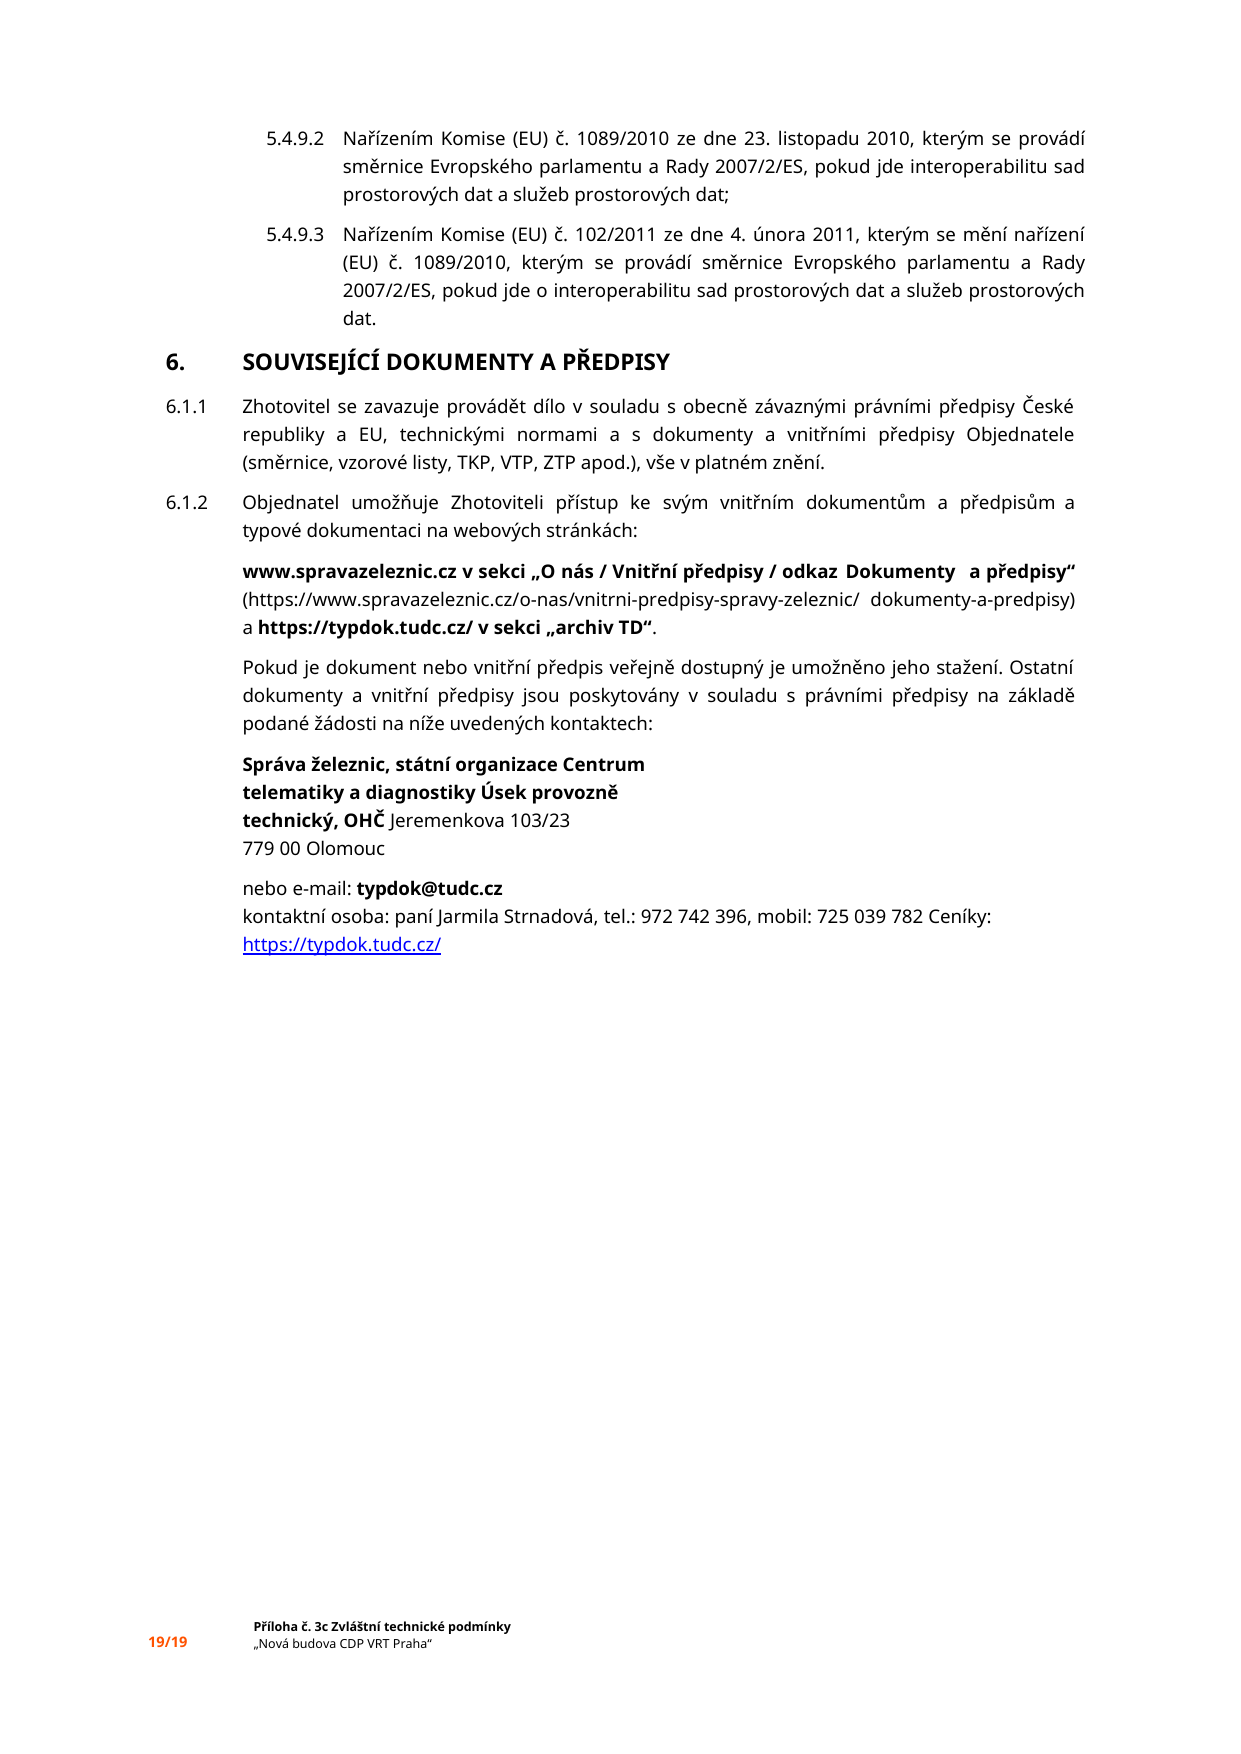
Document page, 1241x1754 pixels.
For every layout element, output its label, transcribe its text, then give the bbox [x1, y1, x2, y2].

subtitle Správa železnic, státní organizace Centrum telematiky a diagnostiky Úsek provozně technický, OHČ Jeremenkova 103/23 [242, 751, 646, 833]
list Nařízením Komise (EU) č. 102/2011 ze dne 4. února 2011, kterým se mění nařízení (EU) č. 1089/2010, kterým se provádí směrnice Evropského parlamentu a Rady 2007/2/ES, pokud jde o interoperabilitu sad prostorových dat a služeb prostorových dat. [266, 222, 1086, 331]
list Zhotovitel se zavazuje provádět dílo v souladu s obecně závaznými právními předpisy České republiky a EU, technickými normami a s dokumenty a vnitřními předpisy Objednatele (směrnice, vzorové listy, TKP, VTP, ZTP apod.), vše v platném znění. [166, 393, 1076, 474]
text kontaktní osoba: paní Jarmila Strnadová, tel.: 972 742 396, mobil: 725 039 782 Ceníky: https://typdok.tudc.cz/ [242, 903, 1071, 957]
text 779 00 Olomouc [242, 835, 1086, 861]
list Objednatel umožňuje Zhotoviteli přístup ke svým vnitřním dokumentům a předpisům a typové dokumentaci na webových stránkách: [166, 489, 1075, 543]
text nebo e-mail: typdok@tudc.cz [242, 876, 1086, 901]
text www.spravazeleznic.cz v sekci „O nás / Vnitřní předpisy / odkaz Dokumenty a předpisy“ (https://www.spravazeleznic.cz/o-nas/vnitrni-predpisy-spravy-zeleznic/ dokumenty-a-predpisy) a https://typdok.tudc.cz/ v sekci „archiv TD“. [242, 558, 1075, 639]
list Nařízením Komise (EU) č. 1089/2010 ze dne 23. listopadu 2010, kterým se provádí směrnice Evropského parlamentu a Rady 2007/2/ES, pokud jde interoperabilitu sad prostorových dat a služeb prostorových dat; [266, 125, 1086, 207]
text Pokud je dokument nebo vnitřní předpis veřejně dostupný je umožněno jeho stažení. Ostatní dokumenty a vnitřní předpisy jsou poskytovány v souladu s právními předpisy na základě podané žádosti na níže uvedených kontaktech: [242, 654, 1075, 736]
subtitle SOUVISEJÍCÍ DOKUMENTY A PŘEDPISY [166, 346, 1086, 377]
